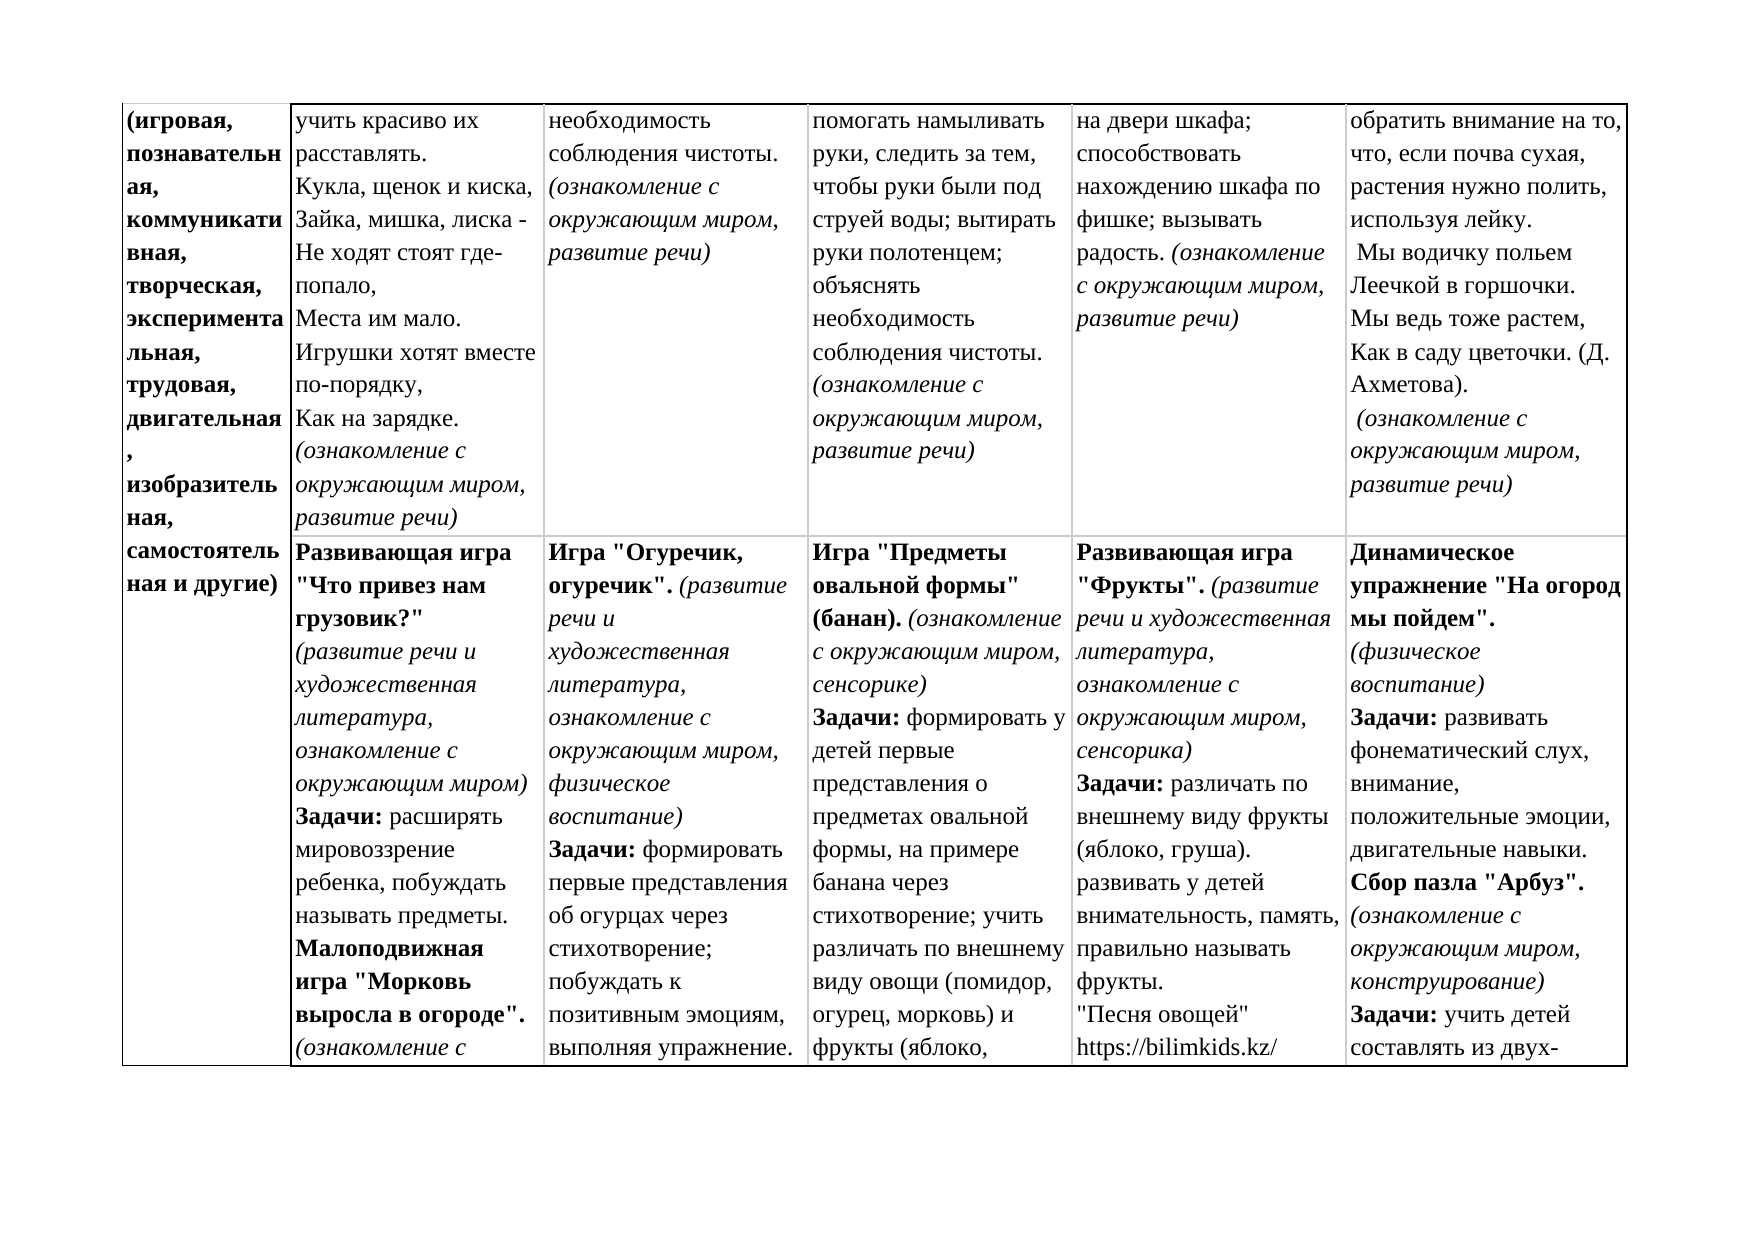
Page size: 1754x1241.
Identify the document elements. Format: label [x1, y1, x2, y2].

table_cell [292, 105, 543, 535]
table_cell [1347, 105, 1626, 535]
table_cell [1073, 105, 1345, 535]
table_cell [123, 104, 290, 1065]
table_cell [809, 537, 1071, 1065]
table_cell [292, 537, 543, 1065]
table_cell [1073, 537, 1345, 1065]
table_cell [545, 105, 807, 535]
table_cell [809, 105, 1071, 535]
table_cell [545, 537, 807, 1065]
table_cell [1347, 537, 1626, 1065]
